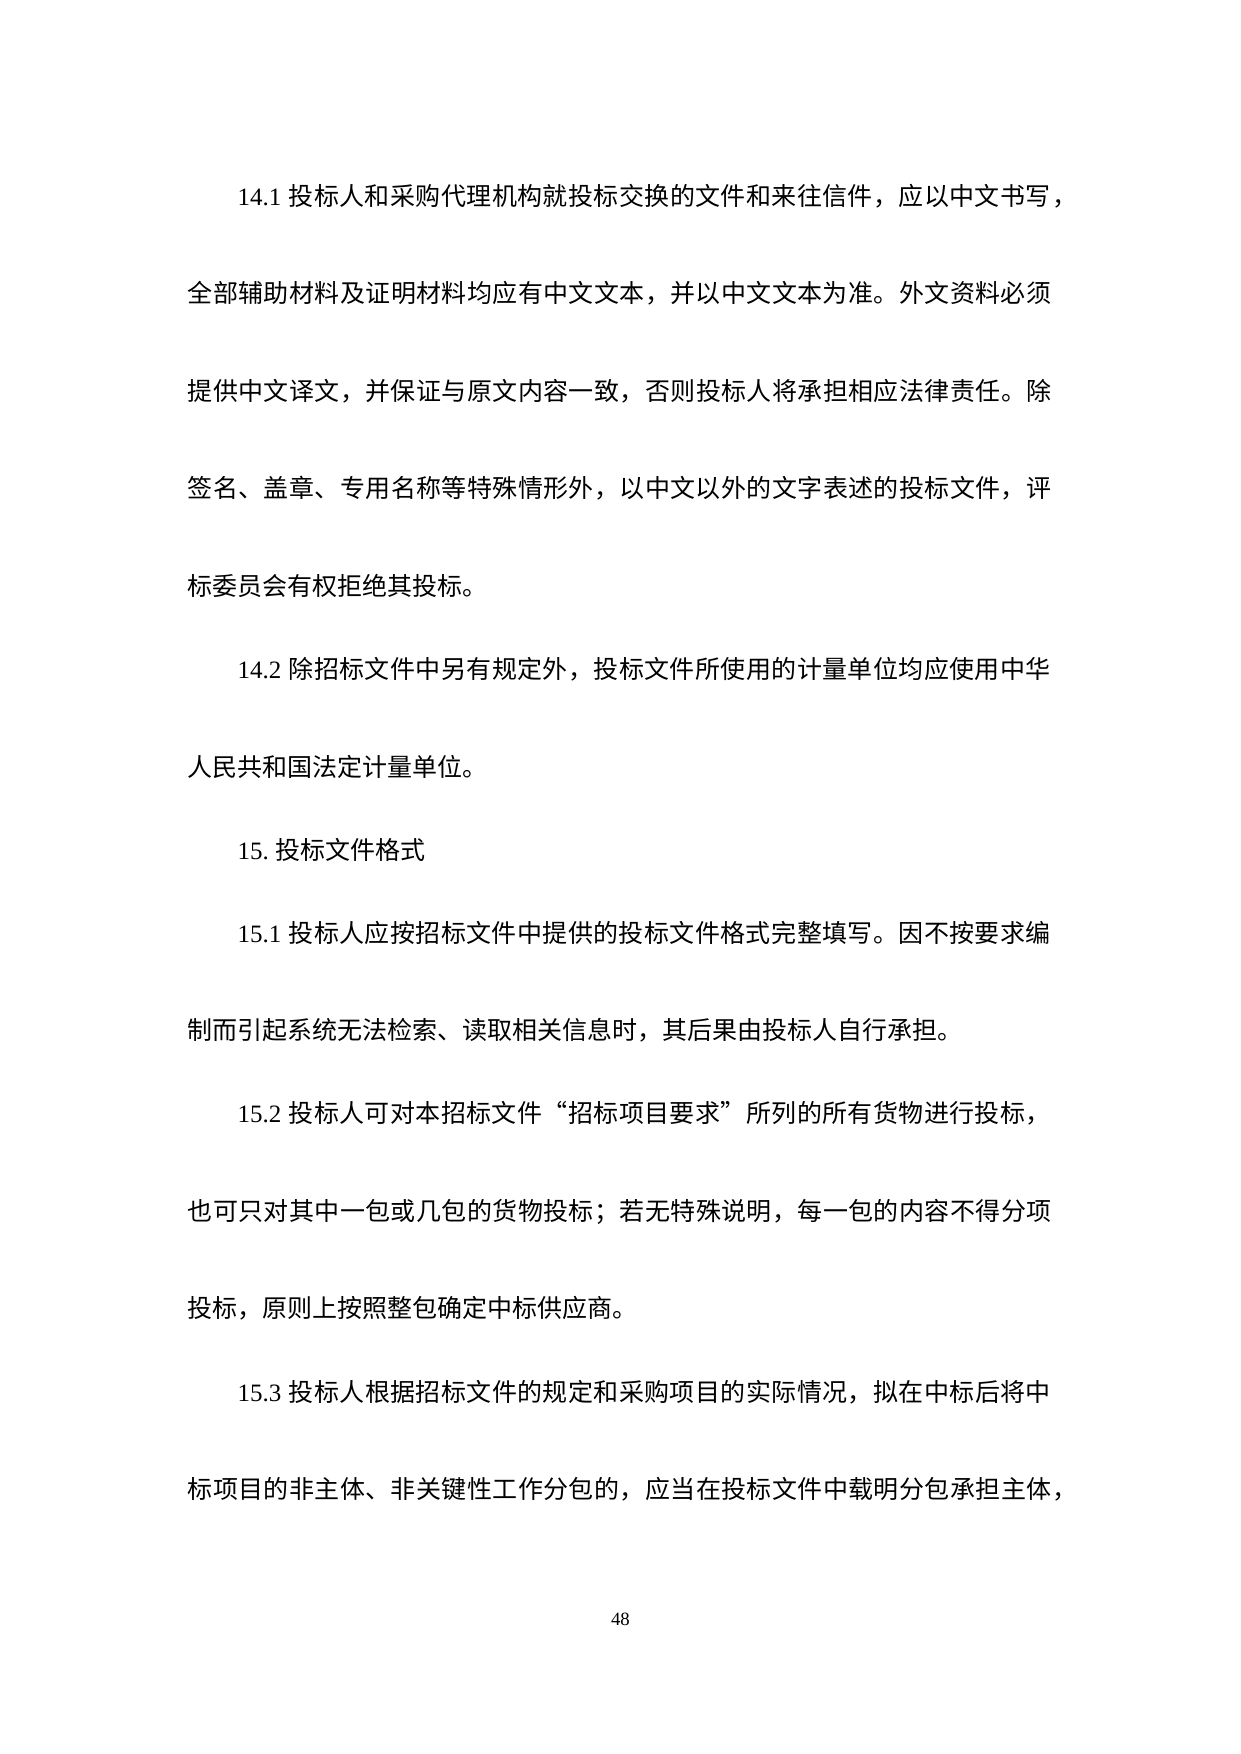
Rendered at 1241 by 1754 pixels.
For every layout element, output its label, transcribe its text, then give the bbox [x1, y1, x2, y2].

text 15.2 投标人可对本招标文件“招标项目要求”所列的所有货物进行投标，也可只对其中一包或几包的货物投标；若无特殊说明，每一包的内容不得分项投标，原则上按照整包确定中标供应商。 [187, 1079, 1053, 1339]
text 14.2 除招标文件中另有规定外，投标文件所使用的计量单位均应使用中华人民共和国法定计量单位。 [187, 635, 1053, 798]
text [187, 1358, 1053, 1520]
text 15.1 投标人应按招标文件中提供的投标文件格式完整填写。因不按要求编制而引起系统无法检索、读取相关信息时，其后果由投标人自行承担。 [187, 899, 1053, 1061]
text 14.1 投标人和采购代理机构就投标交换的文件和来往信件，应以中文书写，全部辅助材料及证明材料均应有中文文本，并以中文文本为准。外文资料必须提供中文译文，并保证与原文内容一致，否则投标人将承担相应法律责任。除签名、盖章、专用名称等特殊情形外，以中文以外的文字表述的投标文件，评标委员会有权拒绝其投标。 [187, 162, 1053, 617]
text 15. 投标文件格式 [187, 816, 1053, 881]
